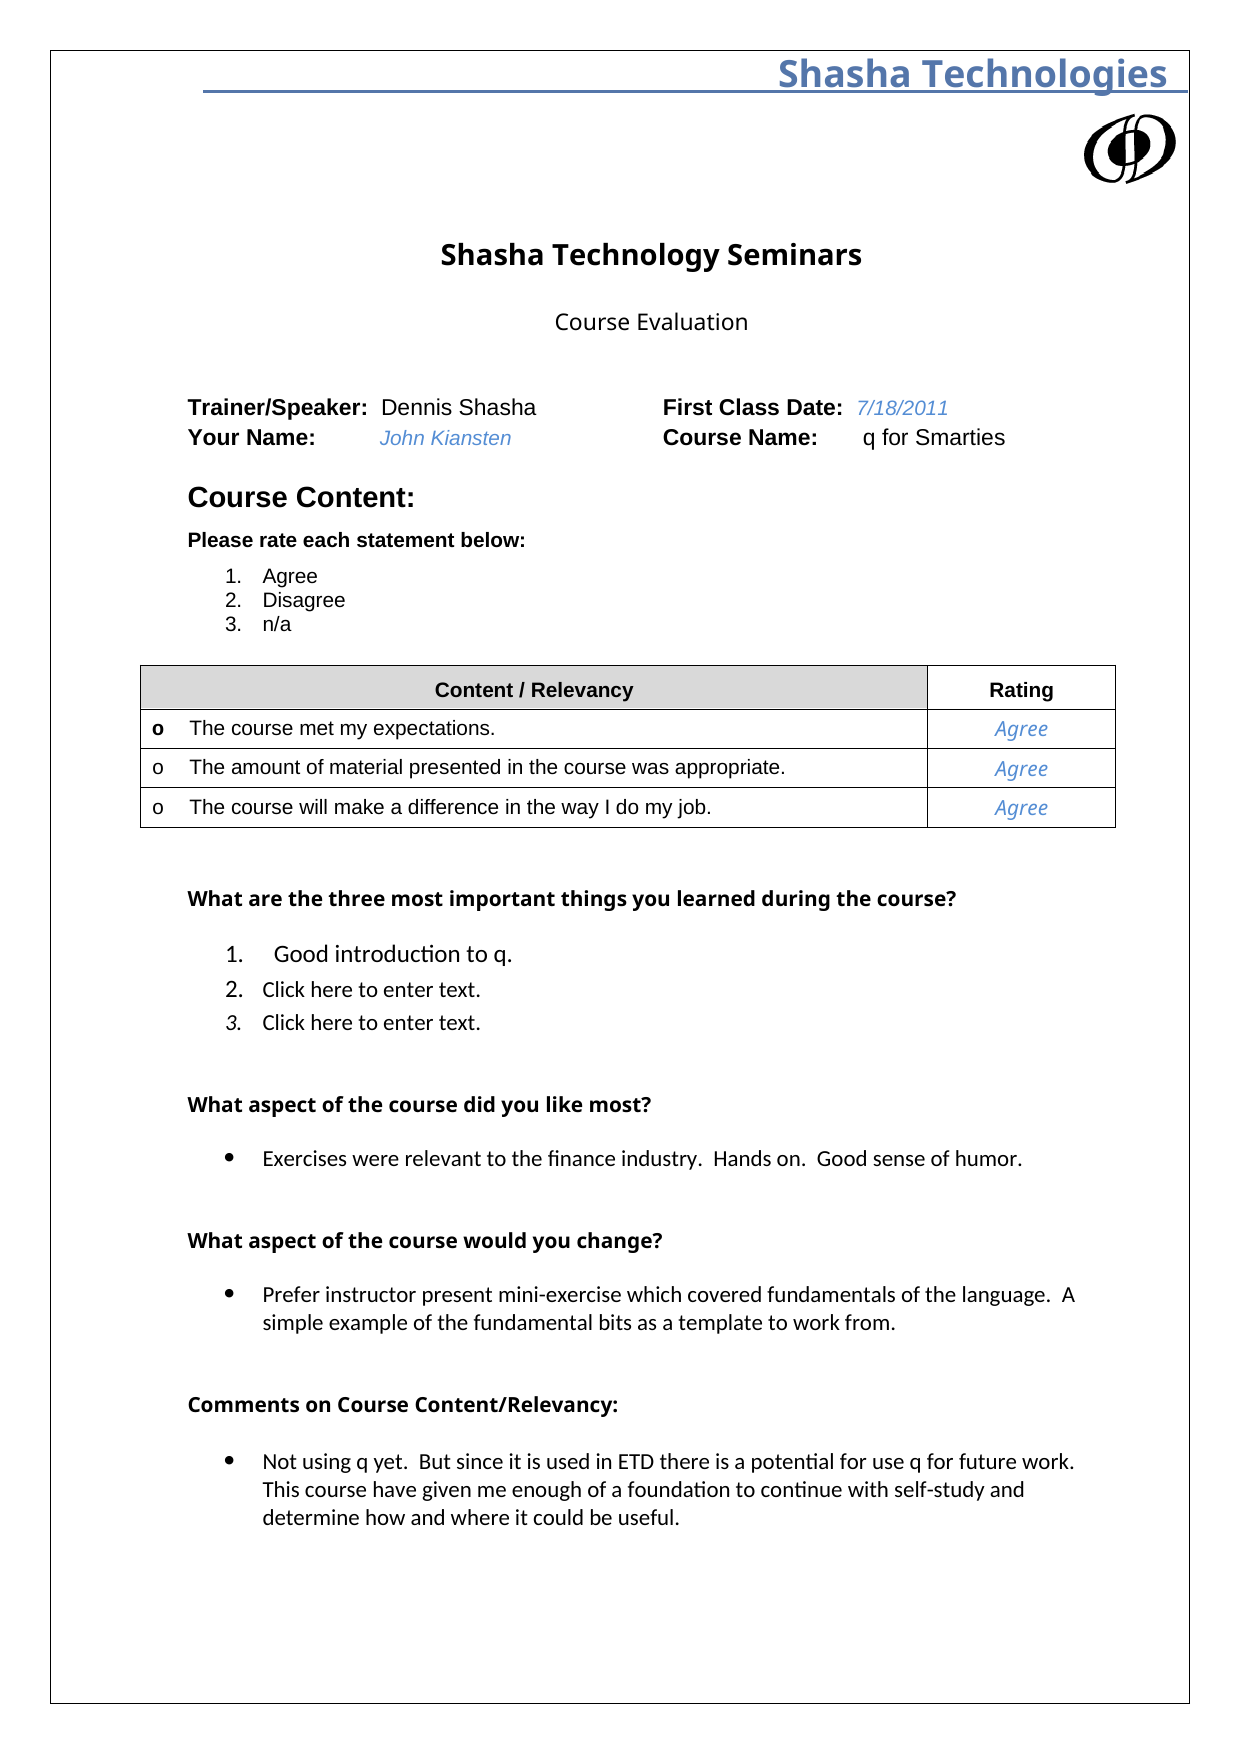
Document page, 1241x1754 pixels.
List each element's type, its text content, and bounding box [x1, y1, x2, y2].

table_cell The course will make a difference in the way I do my job. [141, 788, 927, 827]
text Please rate each statement below: [187, 528, 1116, 552]
title What aspect of the course would you change? [187, 1226, 1116, 1255]
title What are the three most important things you learned during the course? [187, 884, 1116, 913]
list n/a [225, 612, 1116, 636]
table_cell The course met my expectations. [141, 710, 927, 748]
table_cell The amount of material presented in the course was appropriate. [141, 749, 927, 787]
list Disagree [225, 588, 1116, 612]
table_header Trainer/Speaker: Dennis Shasha [176, 394, 651, 423]
table_cell Course Name: q for Smarties [651, 424, 1127, 453]
table_cell [928, 788, 1115, 827]
text Shasha Technology Seminars [187, 235, 1116, 274]
title What aspect of the course did you like most? [187, 1090, 1116, 1119]
picture [1068, 97, 1188, 204]
table_cell [928, 710, 1115, 748]
table_header First Class Date: [651, 394, 1127, 423]
list Agree [225, 564, 1116, 588]
title Course Content: [187, 480, 1116, 513]
title Course Evaluation [187, 306, 1116, 337]
table_cell Your Name: [176, 424, 651, 453]
table_header Content / Relevancy [141, 666, 927, 708]
table_header Rating [928, 666, 1115, 708]
table_cell [928, 749, 1115, 787]
title Comments on Course Content/Relevancy: [187, 1390, 1116, 1419]
